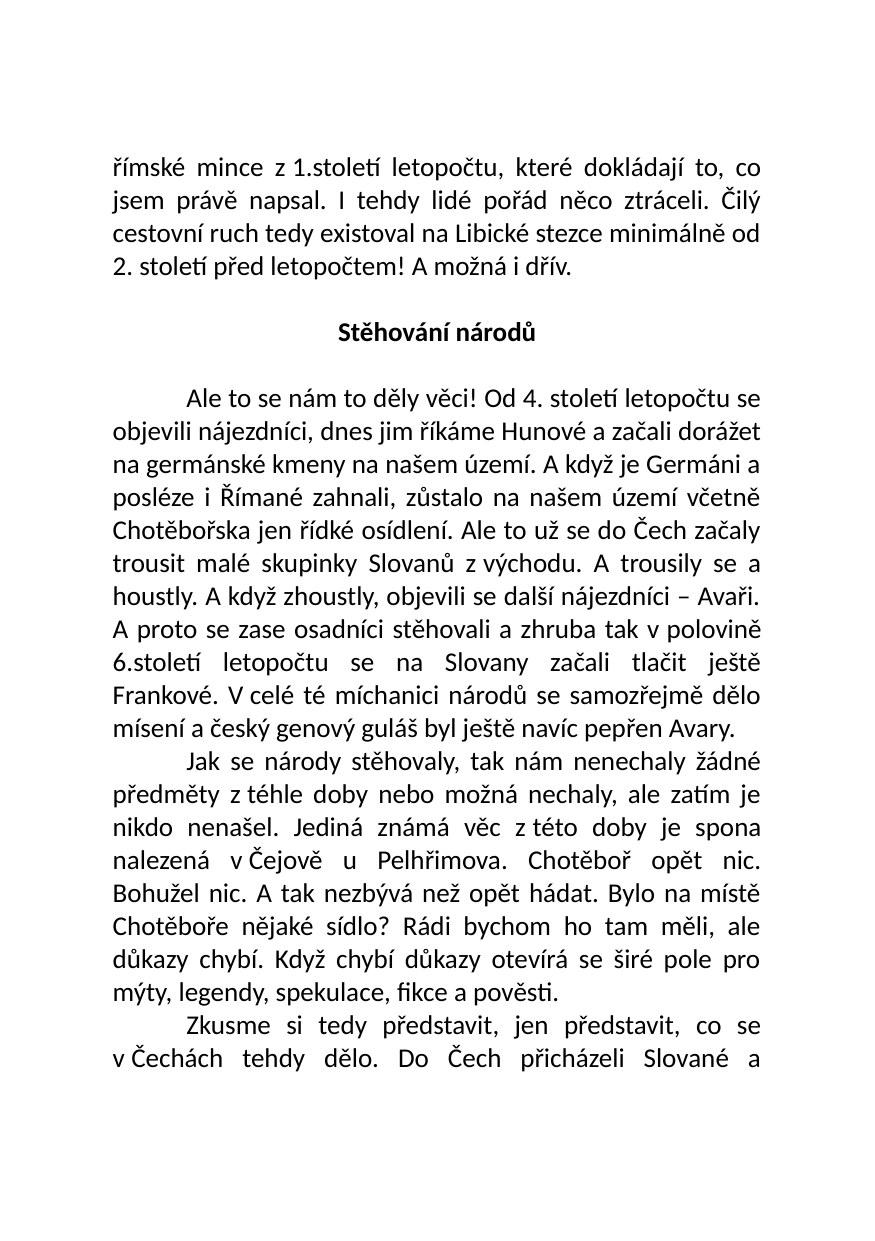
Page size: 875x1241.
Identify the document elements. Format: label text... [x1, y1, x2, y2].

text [112, 150, 762, 282]
text Jak se národy stěhovaly, tak nám nenechaly žádné předměty z téhle doby nebo možná nechaly, ale zatím je nikdo nenašel. Jediná známá věc z této doby je spona nalezená v Čejově u Pelhřimova. Chotěboř opět nic. Bohužel nic. A tak nezbývá než opět hádat. Bylo na místě Chotěboře nějaké sídlo? Rádi bychom ho tam měli, ale důkazy chybí. Když chybí důkazy otevírá se širé pole pro mýty, legendy, spekulace, fikce a pověsti. [112, 744, 762, 1008]
text Stěhování národů [112, 315, 762, 348]
text Ale to se nám to děly věci! Od 4. století letopočtu se objevili nájezdníci, dnes jim říkáme Hunové a začali dorážet na germánské kmeny na našem území. A když je Germáni a posléze i Římané zahnali, zůstalo na našem území včetně Chotěbořska jen řídké osídlení. Ale to už se do Čech začaly trousit malé skupinky Slovanů z východu. A trousily se a houstly. A když zhoustly, objevili se další nájezdníci – Avaři. A proto se zase osadníci stěhovali a zhruba tak v polovině 6.století letopočtu se na Slovany začali tlačit ještě Frankové. V celé té míchanici národů se samozřejmě dělo mísení a český genový guláš byl ještě navíc pepřen Avary. [112, 381, 762, 744]
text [112, 1008, 762, 1074]
